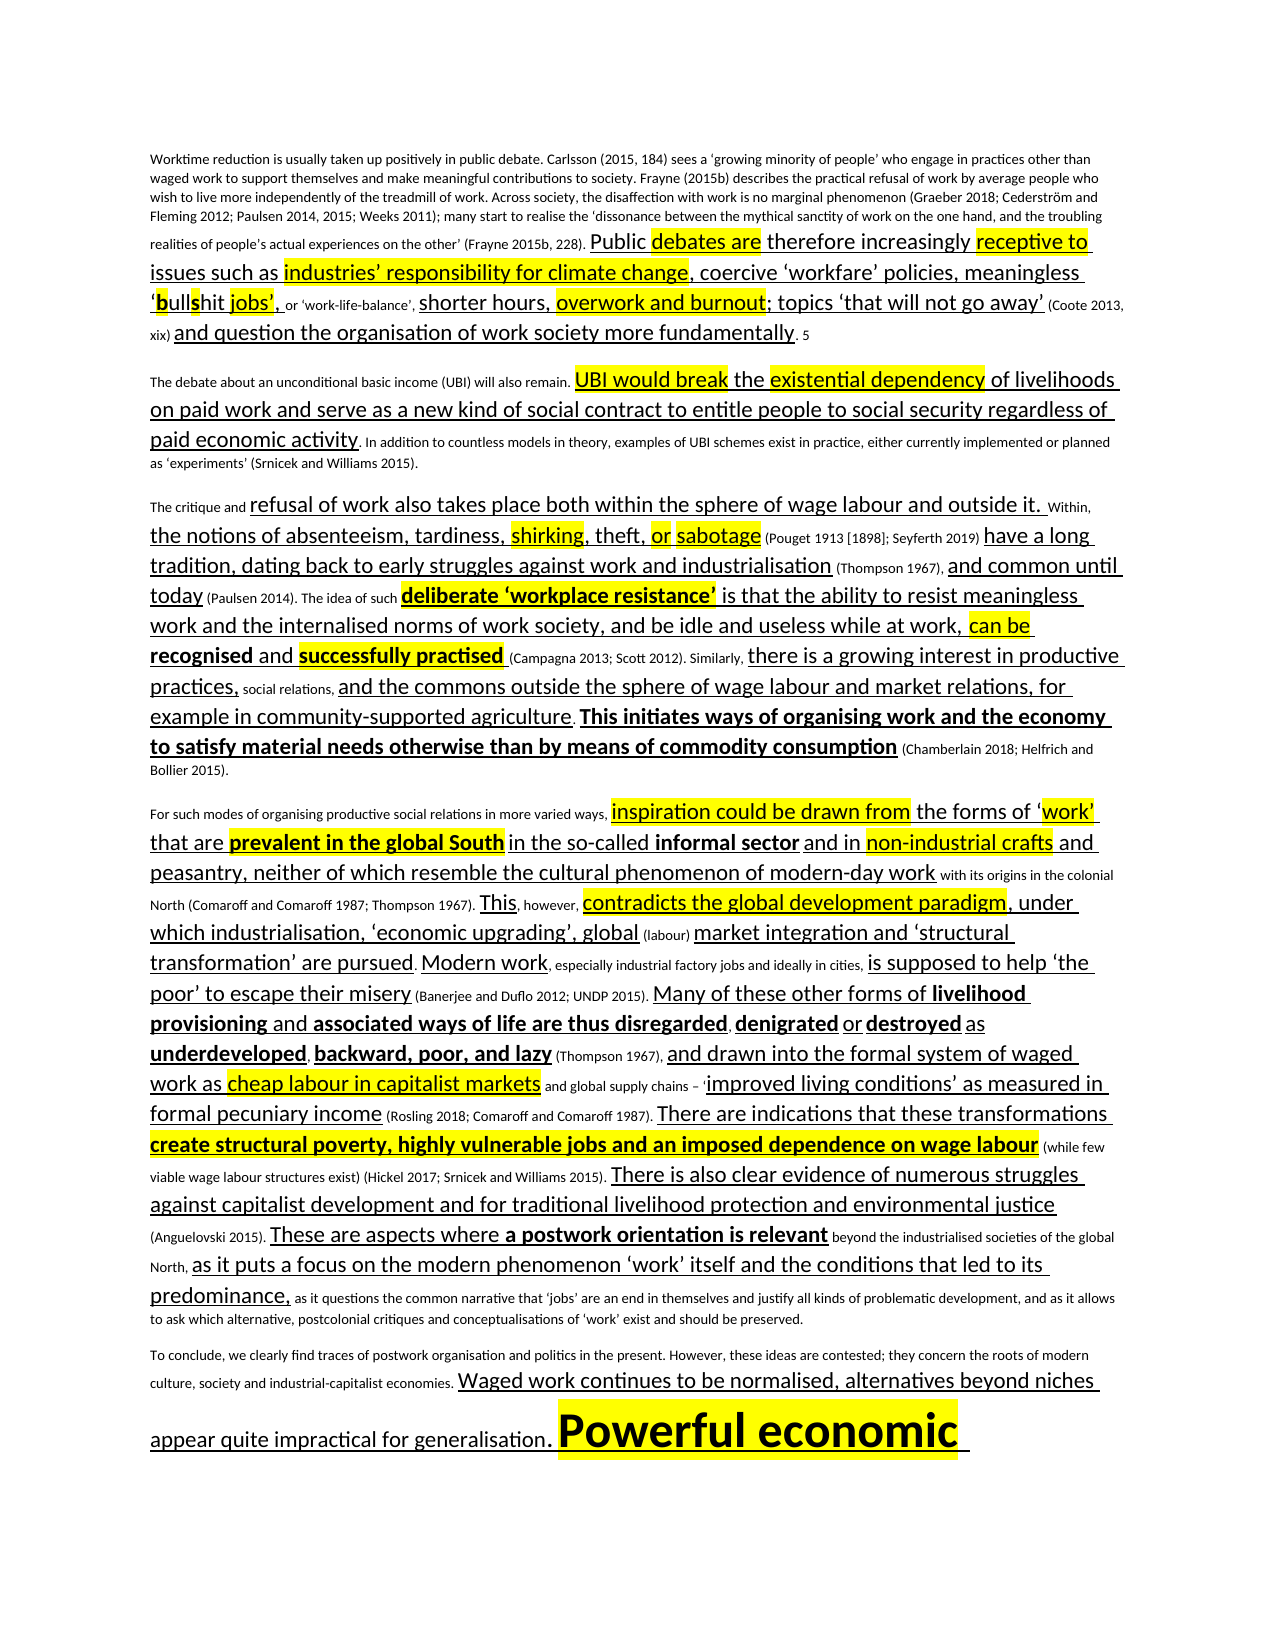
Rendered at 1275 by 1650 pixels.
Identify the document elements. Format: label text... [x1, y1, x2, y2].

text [150, 1346, 1125, 1460]
text Worktime reduction is usually taken up positively in public debate. Carlsson (2015, 184) sees a ‘growing minority of people’ who engage in practices other than waged work to support themselves and make meaningful contributions to society. Frayne (2015b) describes the practical refusal of work by average people who wish to live more independently of the treadmill of work. Across society, the disaffection with work is no marginal phenomenon (Graeber 2018; Cederström and Fleming 2012; Paulsen 2014, 2015; Weeks 2011); many start to realise the ‘dissonance between the mythical sanctity of work on the one hand, and the troubling realities of people’s actual experiences on the other’ (Frayne 2015b, 228). Public debates are therefore increasingly receptive to issues such as industries’ responsibility for climate change, coercive ‘workfare’ policies, meaningless ‘bullshit jobs’, or ‘work-life-balance’, shorter hours, overwork and burnout; topics ‘that will not go away’ (Coote 2013, xix) and question the organisation of work society more fundamentally. 5 [150, 150, 1125, 346]
text For such modes of organising productive social relations in more varied ways, inspiration could be drawn from the forms of ‘work’ that are prevalent in the global South in the so-called informal sector and in non-industrial crafts and peasantry, neither of which resemble the cultural phenomenon of modern-day work with its origins in the colonial North (Comaroff and Comaroff 1987; Thompson 1967). This, however, contradicts the global development paradigm, under which industrialisation, ‘economic upgrading’, global (labour) market integration and ‘structural transformation’ are pursued. Modern work, especially industrial factory jobs and ideally in cities, is supposed to help ‘the poor’ to escape their misery (Banerjee and Duflo 2012; UNDP 2015). Many of these other forms of livelihood provisioning and associated ways of life are thus disregarded, denigrated or destroyed as underdeveloped, backward, poor, and lazy (Thompson 1967), and drawn into the formal system of waged work as cheap labour in capitalist markets and global supply chains – ‘improved living conditions’ as measured in formal pecuniary income (Rosling 2018; Comaroff and Comaroff 1987). There are indications that these transformations create structural poverty, highly vulnerable jobs and an imposed dependence on wage labour (while few viable wage labour structures exist) (Hickel 2017; Srnicek and Williams 2015). There is also clear evidence of numerous struggles against capitalist development and for traditional livelihood protection and environmental justice (Anguelovski 2015). These are aspects where a postwork orientation is relevant beyond the industrialised societies of the global North, as it puts a focus on the modern phenomenon ‘work’ itself and the conditions that led to its predominance, as it questions the common narrative that ‘jobs’ are an end in themselves and justify all kinds of problematic development, and as it allows to ask which alternative, postcolonial critiques and conceptualisations of ‘work’ exist and should be preserved. [150, 797, 1125, 1328]
text The critique and refusal of work also takes place both within the sphere of wage labour and outside it. Within, the notions of absenteeism, tardiness, shirking, theft, or sabotage (Pouget 1913 [1898]; Seyferth 2019) have a long tradition, dating back to early struggles against work and industrialisation (Thompson 1967), and common until today (Paulsen 2014). The idea of such deliberate ‘workplace resistance’ is that the ability to resist meaningless work and the internalised norms of work society, and be idle and useless while at work, can be recognised and successfully practised (Campagna 2013; Scott 2012). Similarly, there is a growing interest in productive practices, social relations, and the commons outside the sphere of wage labour and market relations, for example in community-supported agriculture. This initiates ways of organising work and the economy to satisfy material needs otherwise than by means of commodity consumption (Chamberlain 2018; Helfrich and Bollier 2015). [150, 491, 1125, 779]
text The debate about an unconditional basic income (UBI) will also remain. UBI would break the existential dependency of livelihoods on paid work and serve as a new kind of social contract to entitle people to social security regardless of paid economic activity. In addition to countless models in theory, examples of UBI schemes exist in practice, either currently implemented or planned as ‘experiments’ (Srnicek and Williams 2015). [150, 365, 1125, 473]
